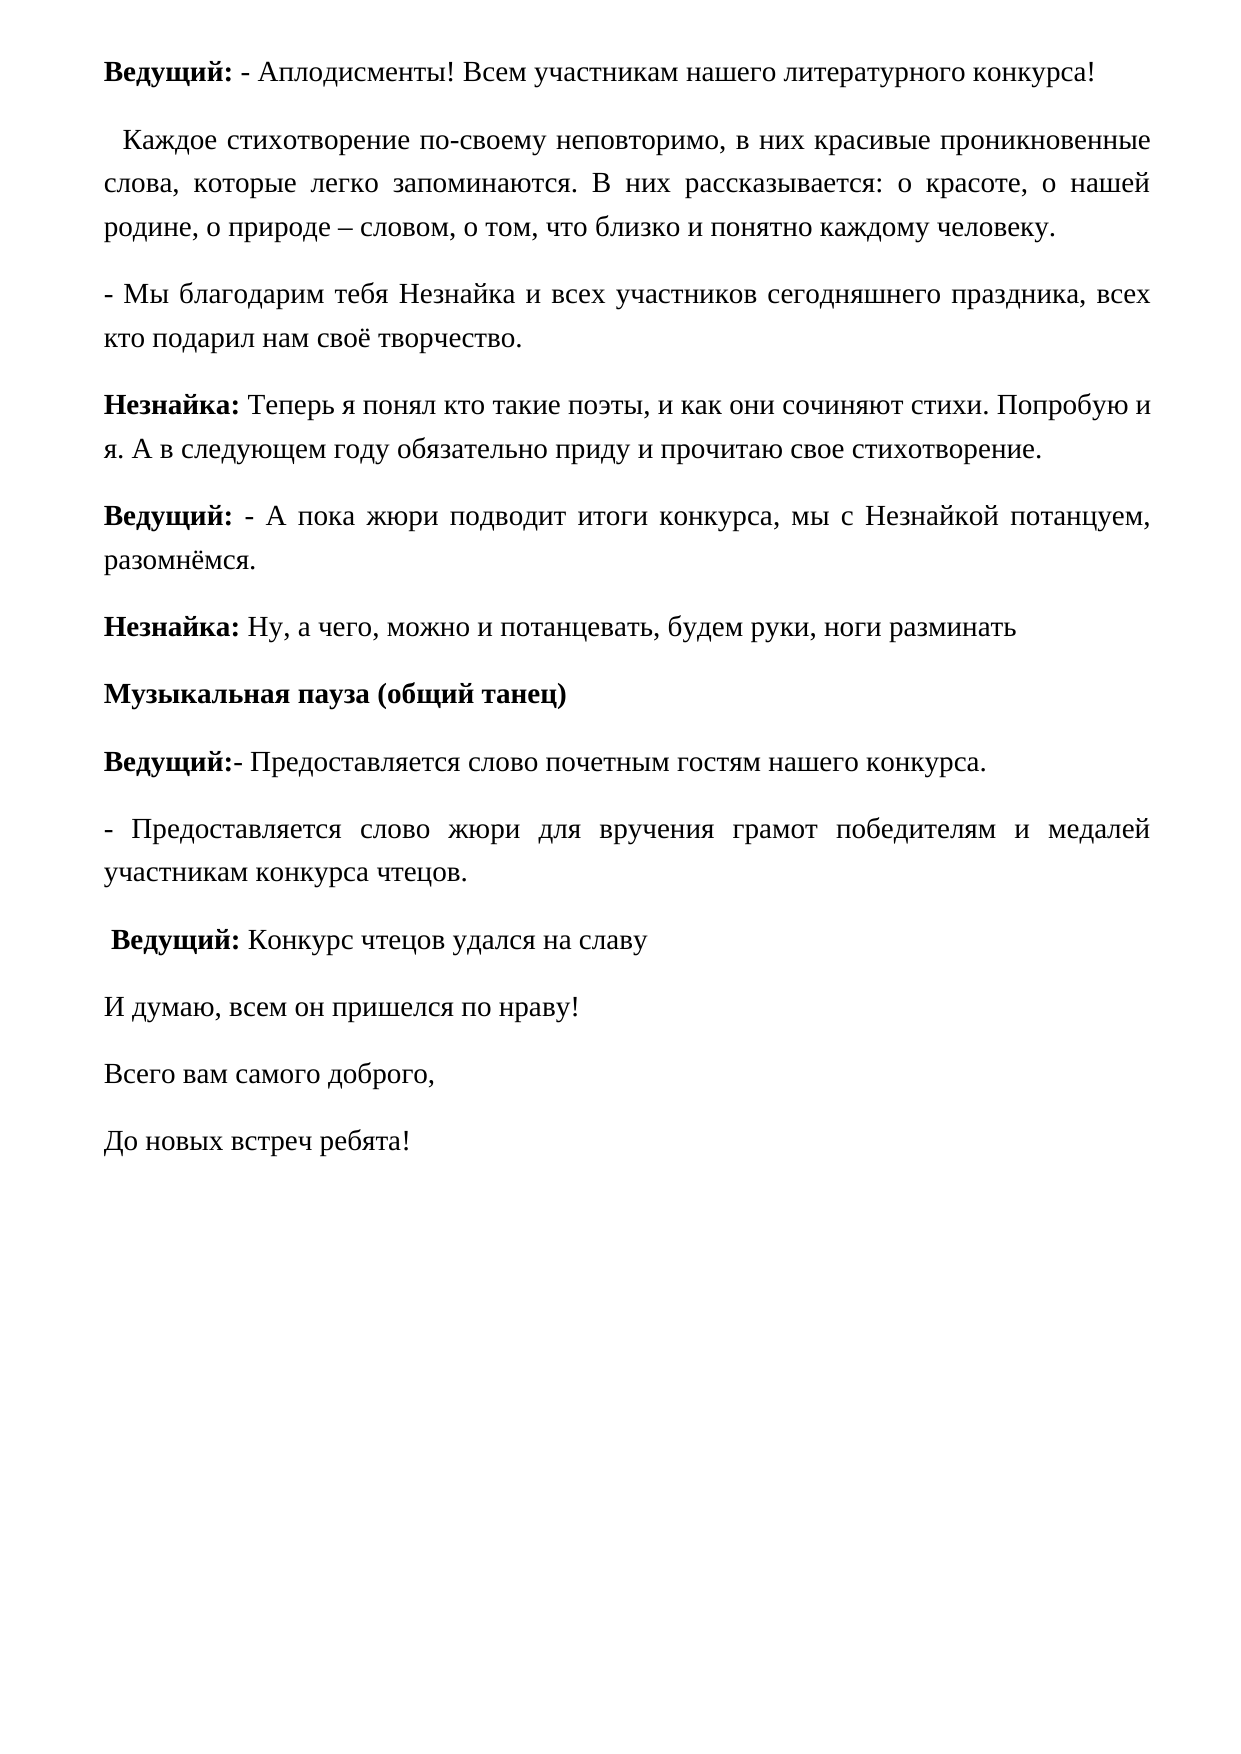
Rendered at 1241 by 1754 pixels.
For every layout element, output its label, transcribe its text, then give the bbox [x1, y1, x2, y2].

text Ведущий: - А пока жюри подводит итоги конкурса, мы с Незнайкой потанцуем, разомнёмся. [103, 488, 1152, 576]
text Каждое стихотворение по-своему неповторимо, в них красивые проникновенные слова, которые легко запоминаются. В них рассказывается: о красоте, о нашей родине, о природе – словом, о том, что близко и понятно каждому человеку. [103, 112, 1152, 243]
text Музыкальная пауза (общий танец) [103, 666, 1152, 710]
text И думаю, всем он пришелся по нраву! [103, 979, 1152, 1022]
text - Мы благодарим тебя Незнайка и всех участников сегодняшнего праздника, всех кто подарил нам своё творчество. [103, 266, 1152, 354]
text Ведущий:- Предоставляется слово почетным гостям нашего конкурса. [103, 733, 1152, 777]
text - Предоставляется слово жюри для вручения грамот победителям и медалей участникам конкурса чтецов. [103, 801, 1152, 888]
text До новых встреч ребята! [103, 1113, 1152, 1157]
text Всего вам самого доброго, [103, 1046, 1152, 1090]
text Ведущий: - Аплодисменты! Всем участникам нашего литературного конкурса! [103, 44, 1152, 88]
text Незнайка: Ну, а чего, можно и потанцевать, будем руки, ноги разминать [103, 599, 1152, 643]
text Незнайка: Теперь я понял кто такие поэты, и как они сочиняют стихи. Попробую и я. А в следующем году обязательно приду и прочитаю свое стихотворение. [103, 377, 1152, 465]
text Ведущий: Конкурс чтецов удался на славу [103, 912, 1152, 955]
